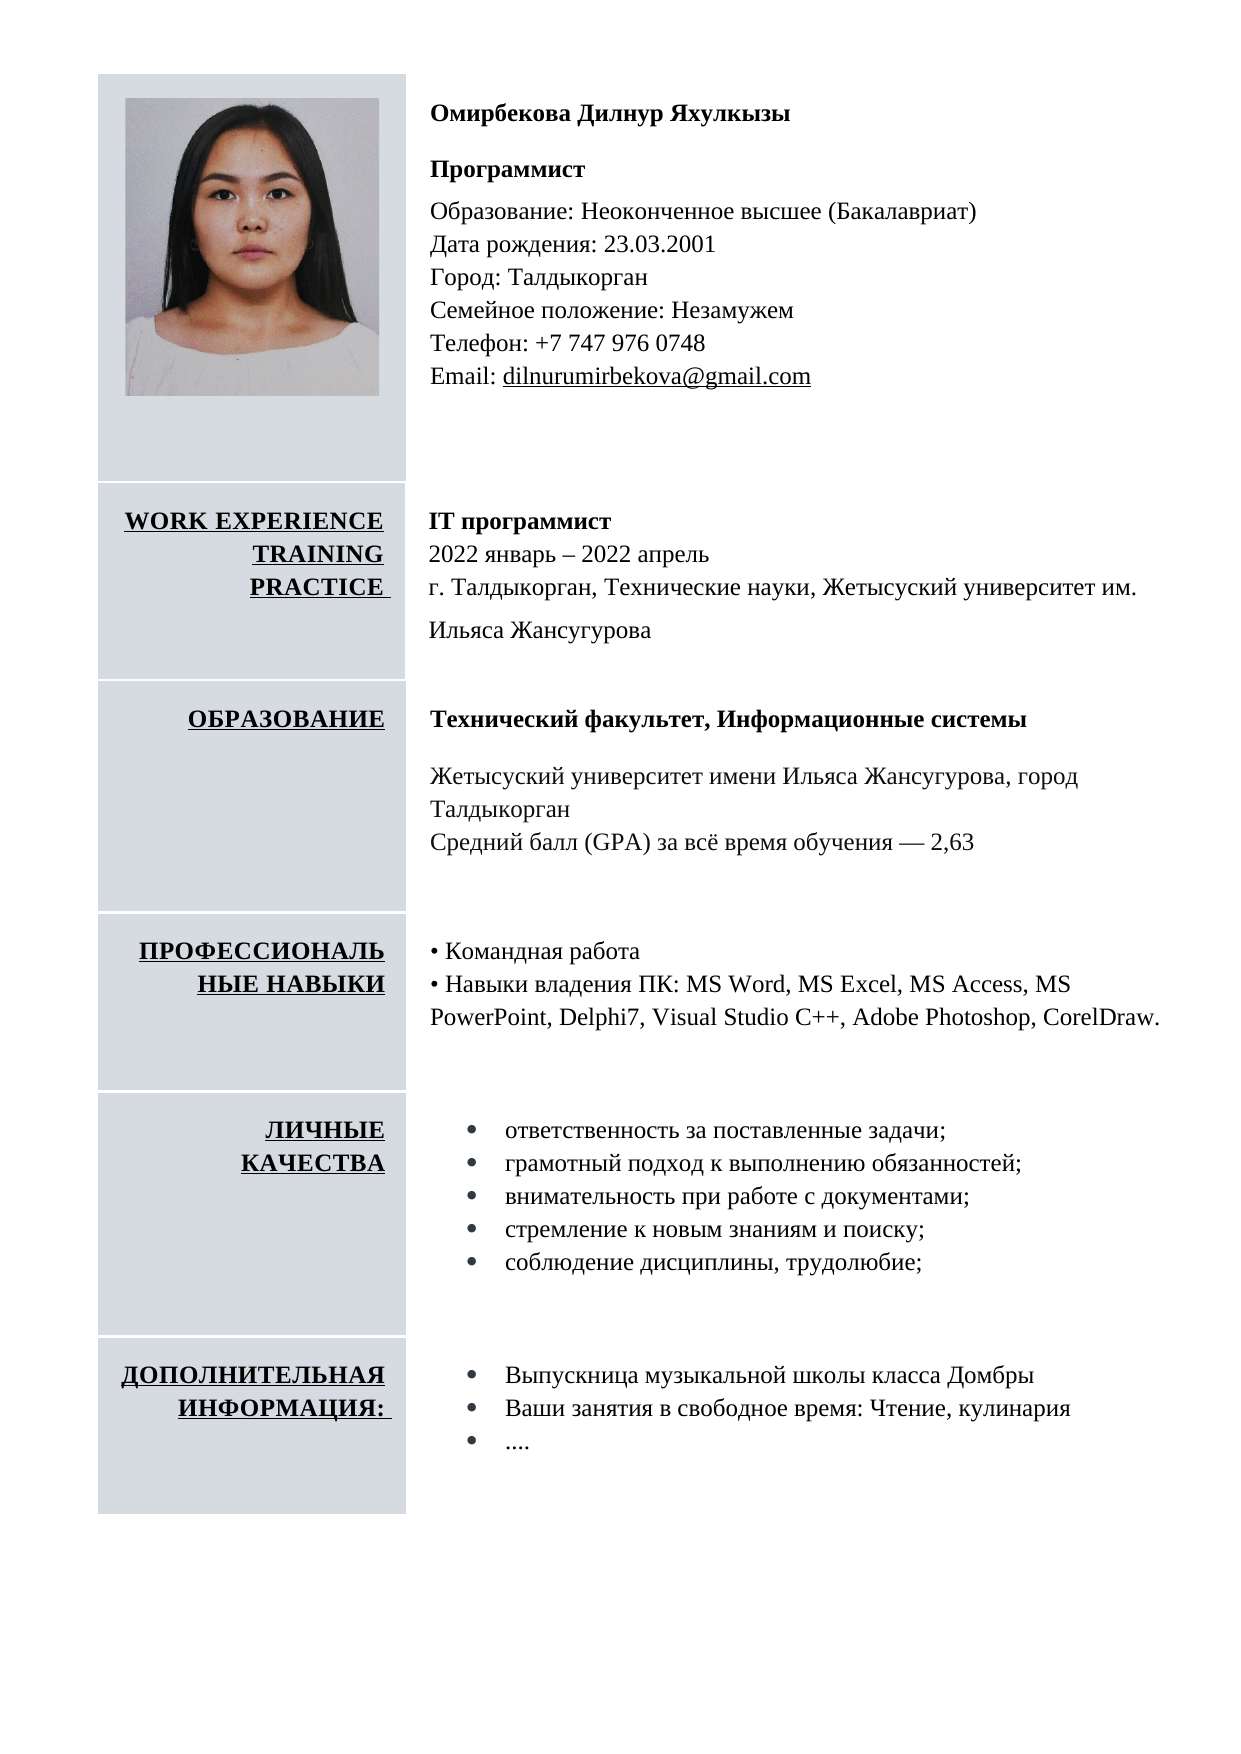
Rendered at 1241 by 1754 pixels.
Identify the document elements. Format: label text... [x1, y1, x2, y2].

table_cell Выпускница музыкальной школы класса Домбры Ваши занятия в свободное время: Чтение, кулинария .... [409, 1338, 1206, 1514]
table_cell ОБРАЗОВАНИЕ [98, 681, 406, 911]
table_cell ПРОФЕССИОНАЛЬНЫЕ НАВЫКИ [98, 914, 406, 1090]
table_cell ЛИЧНЫЕ КАЧЕСТВА [98, 1093, 406, 1335]
table_cell WORK EXPERIENCE TRAINING PRACTICE [98, 483, 405, 679]
table_header Омирбекова Дилнур Яхулкызы Программист Образование: Неоконченное высшее (Бакалавриат) Дата рождения: 23.03.2001 Город: Талдыкорган Семейное положение: Незамужем Телефон: +7 747 976 0748 Email: dilnurumirbekova@gmail.com [409, 76, 1206, 481]
picture [125, 98, 380, 396]
table_header [98, 74, 406, 481]
table_cell Технический факультет, Информационные системы Жетысуский университет имени Ильяса Жансугурова, город Талдыкорган Средний балл (GPA) за всё время обучения — 2,63 [409, 681, 1206, 911]
table_cell IT программист 2022 январь – 2022 апрель г. Талдыкорган, Технические науки, Жетысуский университет им. Ильяса Жансугурова [407, 483, 1206, 679]
table_cell ДОПОЛНИТЕЛЬНАЯ ИНФОРМАЦИЯ: [98, 1338, 406, 1514]
table_cell ответственность за поставленные задачи; грамотный подход к выполнению обязанностей; внимательность при работе с документами; стремление к новым знаниям и поиску; соблюдение дисциплины, трудолюбие; [409, 1093, 1206, 1335]
table_cell • Командная работа • Навыки владения ПК: MS Word, MS Excel, MS Access, MS PowerPoint, Delphi7, Visual Studio C++, Adobe Photoshop, CorelDraw. [409, 914, 1206, 1090]
